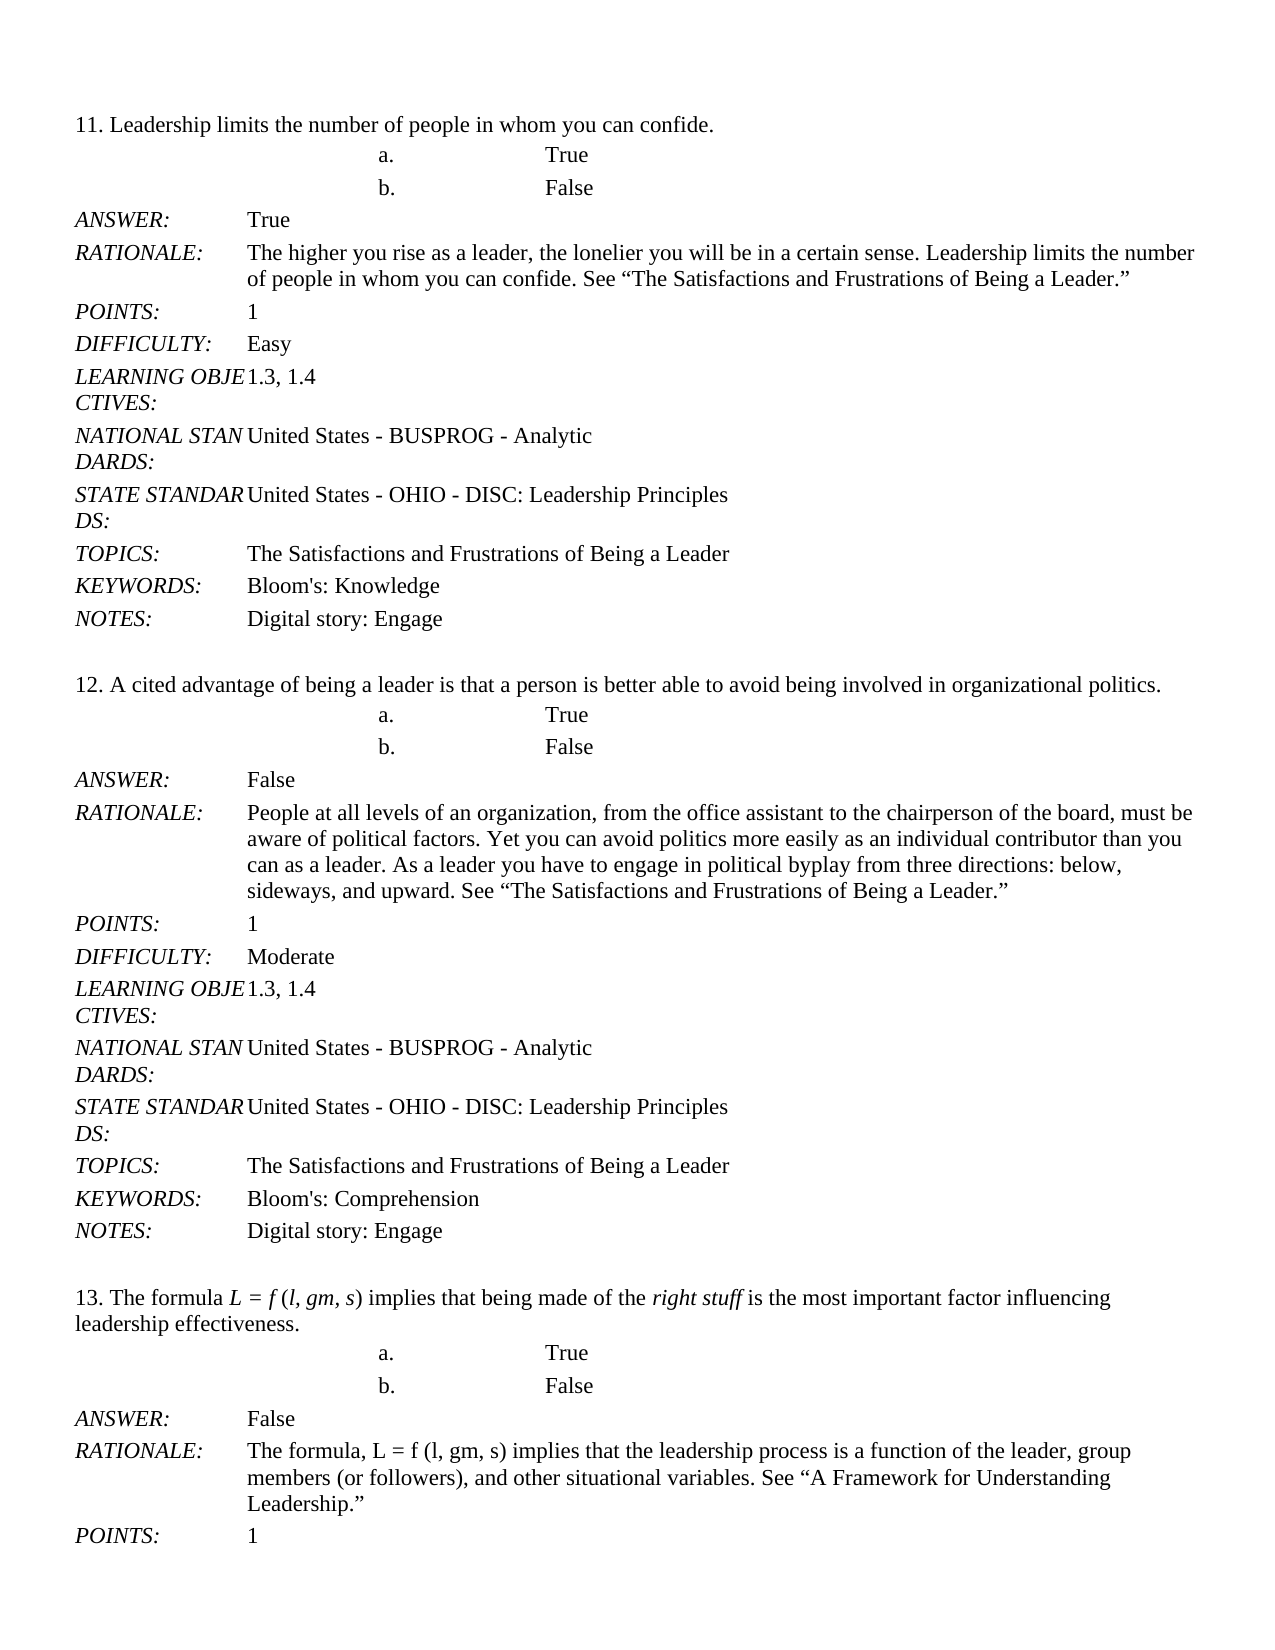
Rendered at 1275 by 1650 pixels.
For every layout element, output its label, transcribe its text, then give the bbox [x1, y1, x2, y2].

table_header 11. ​Leadership limits the number of people in whom you can confide. [75, 138, 1200, 635]
table_header 12. A cited advantage of being a leader is that a person is better able to avoid being involved in organizational politics. [75, 698, 1200, 1247]
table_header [75, 1336, 1200, 1552]
